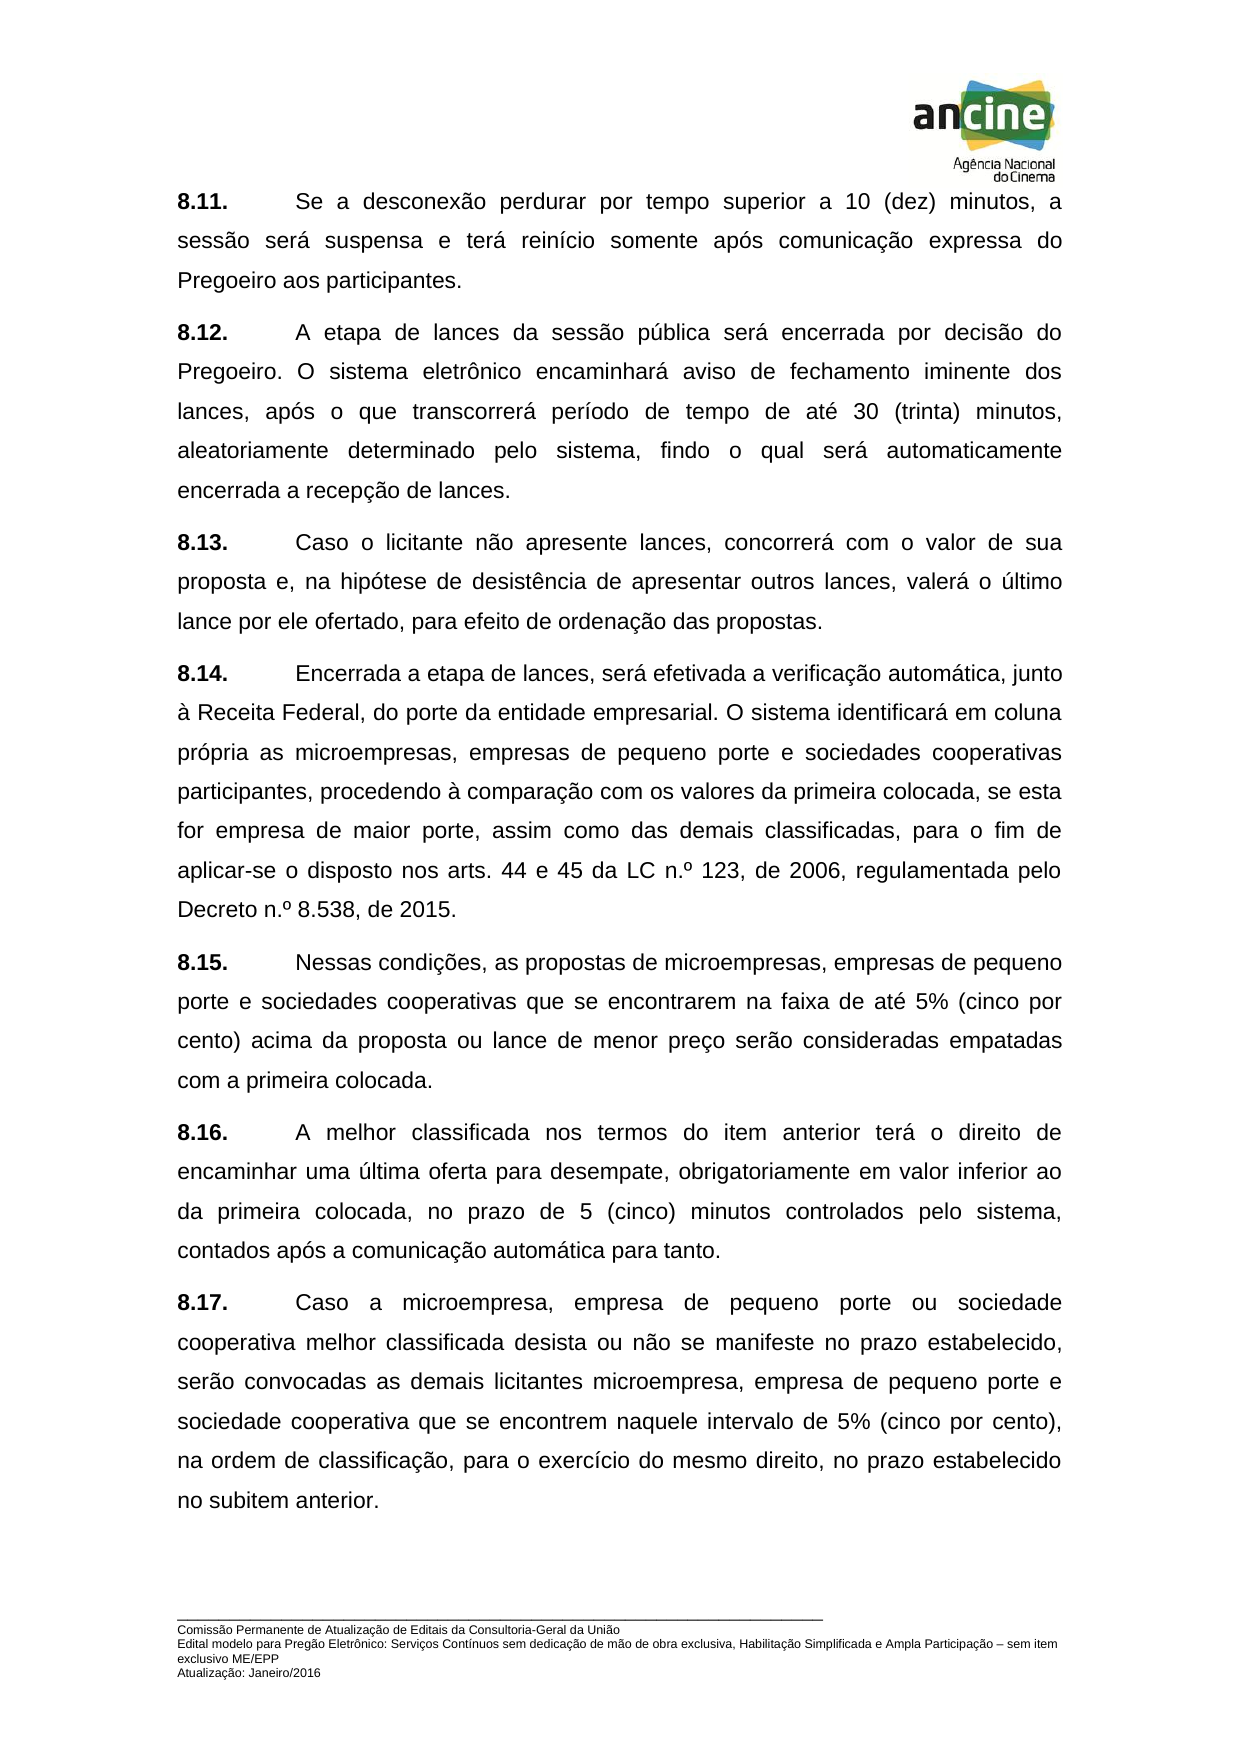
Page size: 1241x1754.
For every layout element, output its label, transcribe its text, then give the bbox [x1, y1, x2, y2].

picture [908, 73, 1064, 188]
list Nessas condições, as propostas de microempresas, empresas de pequeno porte e sociedades cooperativas que se encontrarem na faixa de até 5% (cinco por cento) acima da proposta ou lance de menor preço serão consideradas empatadas com a primeira colocada. [177, 948, 1063, 1093]
list A melhor classificada nos termos do item anterior terá o direito de encaminhar uma última oferta para desempate, obrigatoriamente em valor inferior ao da primeira colocada, no prazo de 5 (cinco) minutos controlados pelo sistema, contados após a comunicação automática para tanto. [177, 1119, 1063, 1264]
list A etapa de lances da sessão pública será encerrada por decisão do Pregoeiro. O sistema eletrônico encaminhará aviso de fechamento iminente dos lances, após o que transcorrerá período de tempo de até 30 (trinta) minutos, aleatoriamente determinado pelo sistema, findo o qual será automaticamente encerrada a recepção de lances. [177, 319, 1063, 503]
list Se a desconexão perdurar por tempo superior a 10 (dez) minutos, a sessão será suspensa e terá reinício somente após comunicação expressa do Pregoeiro aos participantes. [177, 188, 1063, 293]
list Encerrada a etapa de lances, será efetivada a verificação automática, junto à Receita Federal, do porte da entidade empresarial. O sistema identificará em coluna própria as microempresas, empresas de pequeno porte e sociedades cooperativas participantes, procedendo à comparação com os valores da primeira colocada, se esta for empresa de maior porte, assim como das demais classificadas, para o fim de aplicar-se o disposto nos arts. 44 e 45 da LC n.º 123, de 2006, regulamentada pelo Decreto n.º 8.538, de 2015. [177, 659, 1063, 923]
list Caso o licitante não apresente lances, concorrerá com o valor de sua proposta e, na hipótese de desistência de apresentar outros lances, valerá o último lance por ele ofertado, para efeito de ordenação das propostas. [177, 529, 1063, 634]
list Caso a microempresa, empresa de pequeno porte ou sociedade cooperativa melhor classificada desista ou não se manifeste no prazo estabelecido, serão convocadas as demais licitantes microempresa, empresa de pequeno porte e sociedade cooperativa que se encontrem naquele intervalo de 5% (cinco por cento), na ordem de classificação, para o exercício do mesmo direito, no prazo estabelecido no subitem anterior. [177, 1289, 1063, 1513]
